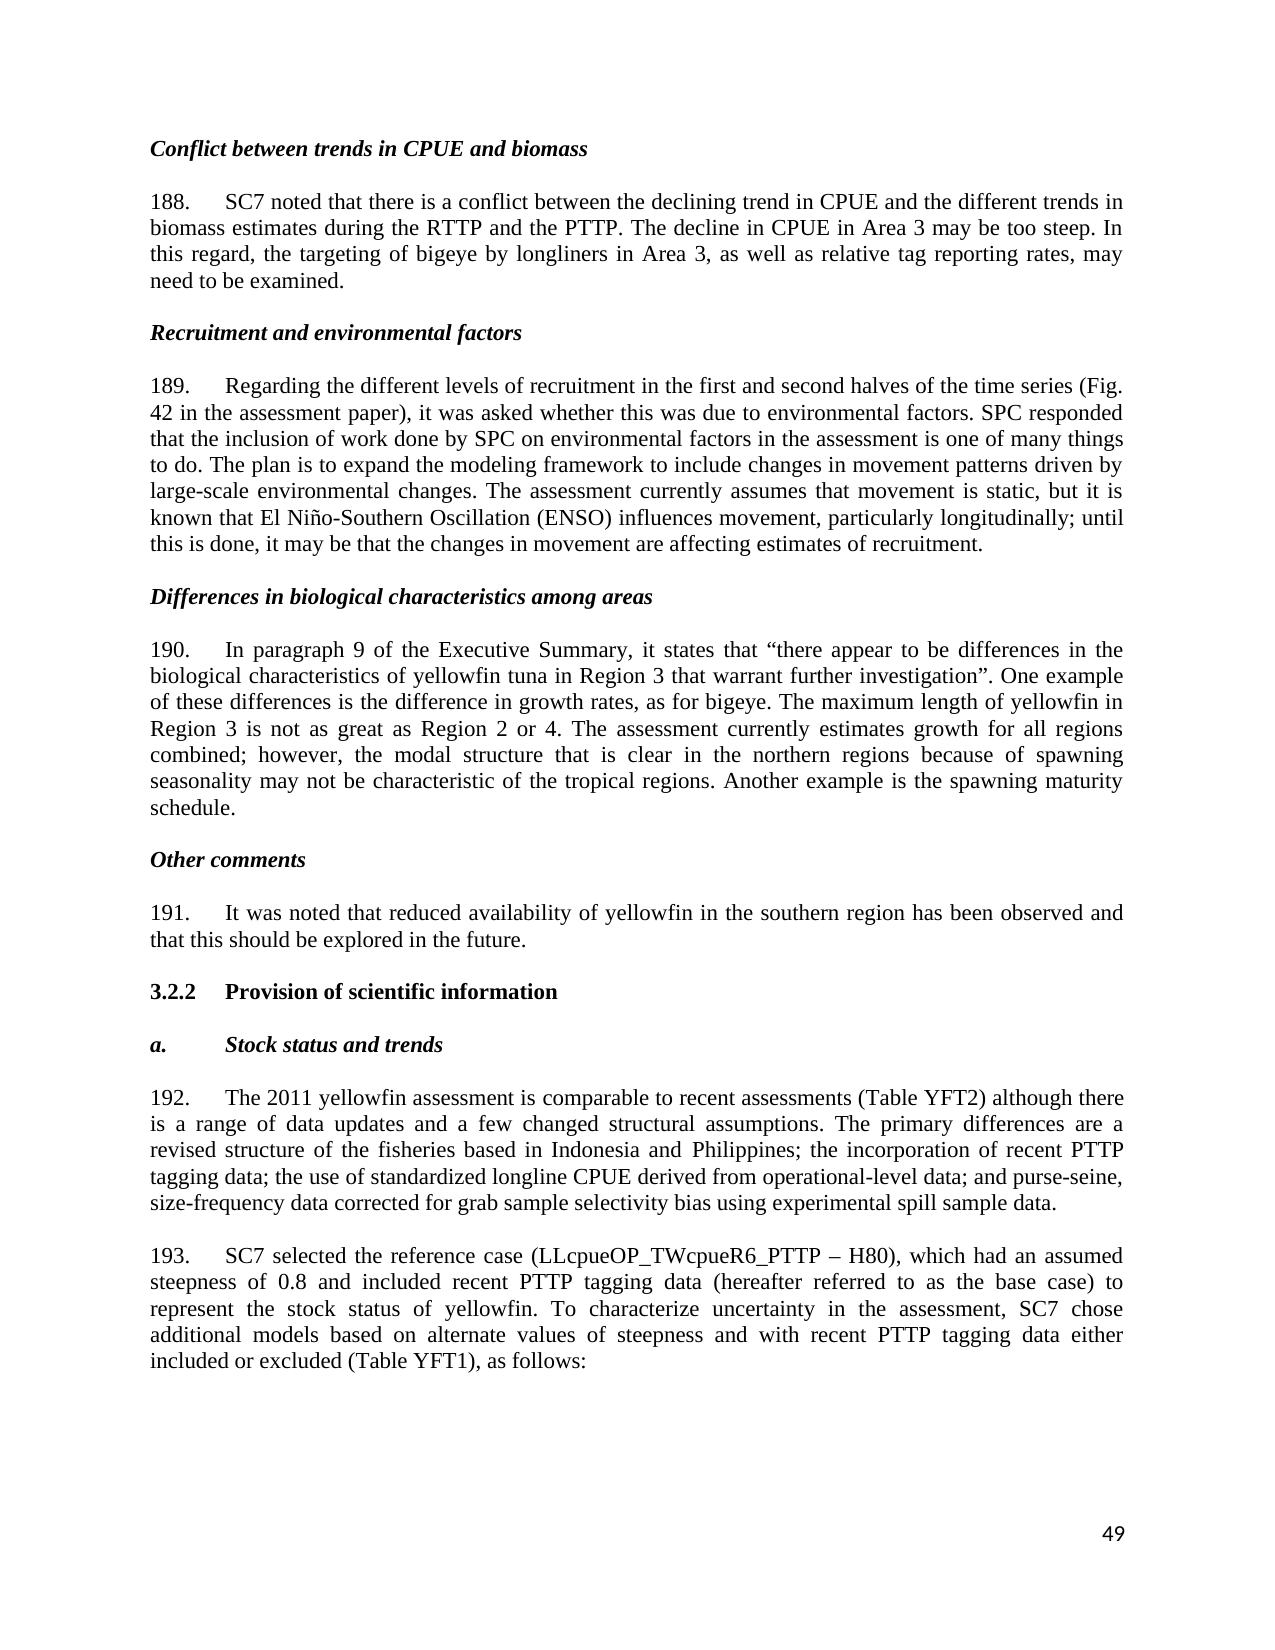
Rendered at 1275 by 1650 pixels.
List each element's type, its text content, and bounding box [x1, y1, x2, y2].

list In paragraph 9 of the Executive Summary, it states that “there appear to be differences in the biological characteristics of yellowfin tuna in Region 3 that warrant further investigation”. One example of these differences is the difference in growth rates, as for bigeye. The maximum length of yellowfin in Region 3 is not as great as Region 2 or 4. The assessment currently estimates growth for all regions combined; however, the modal structure that is clear in the northern regions because of spawning seasonality may not be characteristic of the tropical regions. Another example is the spawning maturity schedule. [150, 636, 1125, 820]
text 3.2.2 Provision of scientific information [150, 978, 1125, 1005]
list SC7 noted that there is a conflict between the declining trend in CPUE and the different trends in biomass estimates during the RTTP and the PTTP. The decline in CPUE in Area 3 may be too steep. In this regard, the targeting of bigeye by longliners in Area 3, as well as relative tag reporting rates, may need to be examined. [150, 188, 1125, 293]
text Differences in biological characteristics among areas [150, 583, 1125, 609]
text Other comments [150, 847, 1125, 873]
list SC7 selected the reference case (LLcpueOP_TWcpueR6_PTTP – H80), which had an assumed steepness of 0.8 and included recent PTTP tagging data (hereafter referred to as the base case) to represent the stock status of yellowfin. To characterize uncertainty in the assessment, SC7 chose additional models based on alternate values of steepness and with recent PTTP tagging data either included or excluded (Table YFT1), as follows: [150, 1242, 1125, 1374]
text a. Stock status and trends [150, 1031, 1125, 1057]
list Regarding the different levels of recruitment in the first and second halves of the time series (Fig. 42 in the assessment paper), it was asked whether this was due to environmental factors. SPC responded that the inclusion of work done by SPC on environmental factors in the assessment is one of many things to do. The plan is to expand the modeling framework to include changes in movement patterns driven by large-scale environmental changes. The assessment currently assumes that movement is static, but it is known that El Niño-Southern Oscillation (ENSO) influences movement, particularly longitudinally; until this is done, it may be that the changes in movement are affecting estimates of recruitment. [150, 372, 1125, 557]
text Conflict between trends in CPUE and biomass [150, 135, 1125, 161]
list The 2011 yellowfin assessment is comparable to recent assessments (Table YFT2) although there is a range of data updates and a few changed structural assumptions. The primary differences are a revised structure of the fisheries based in Indonesia and Philippines; the incorporation of recent PTTP tagging data; the use of standardized longline CPUE derived from operational-level data; and purse-seine, size-frequency data corrected for grab sample selectivity bias using experimental spill sample data. [150, 1084, 1125, 1216]
list It was noted that reduced availability of yellowfin in the southern region has been observed and that this should be explored in the future. [150, 899, 1125, 952]
text Recruitment and environmental factors [150, 319, 1125, 346]
